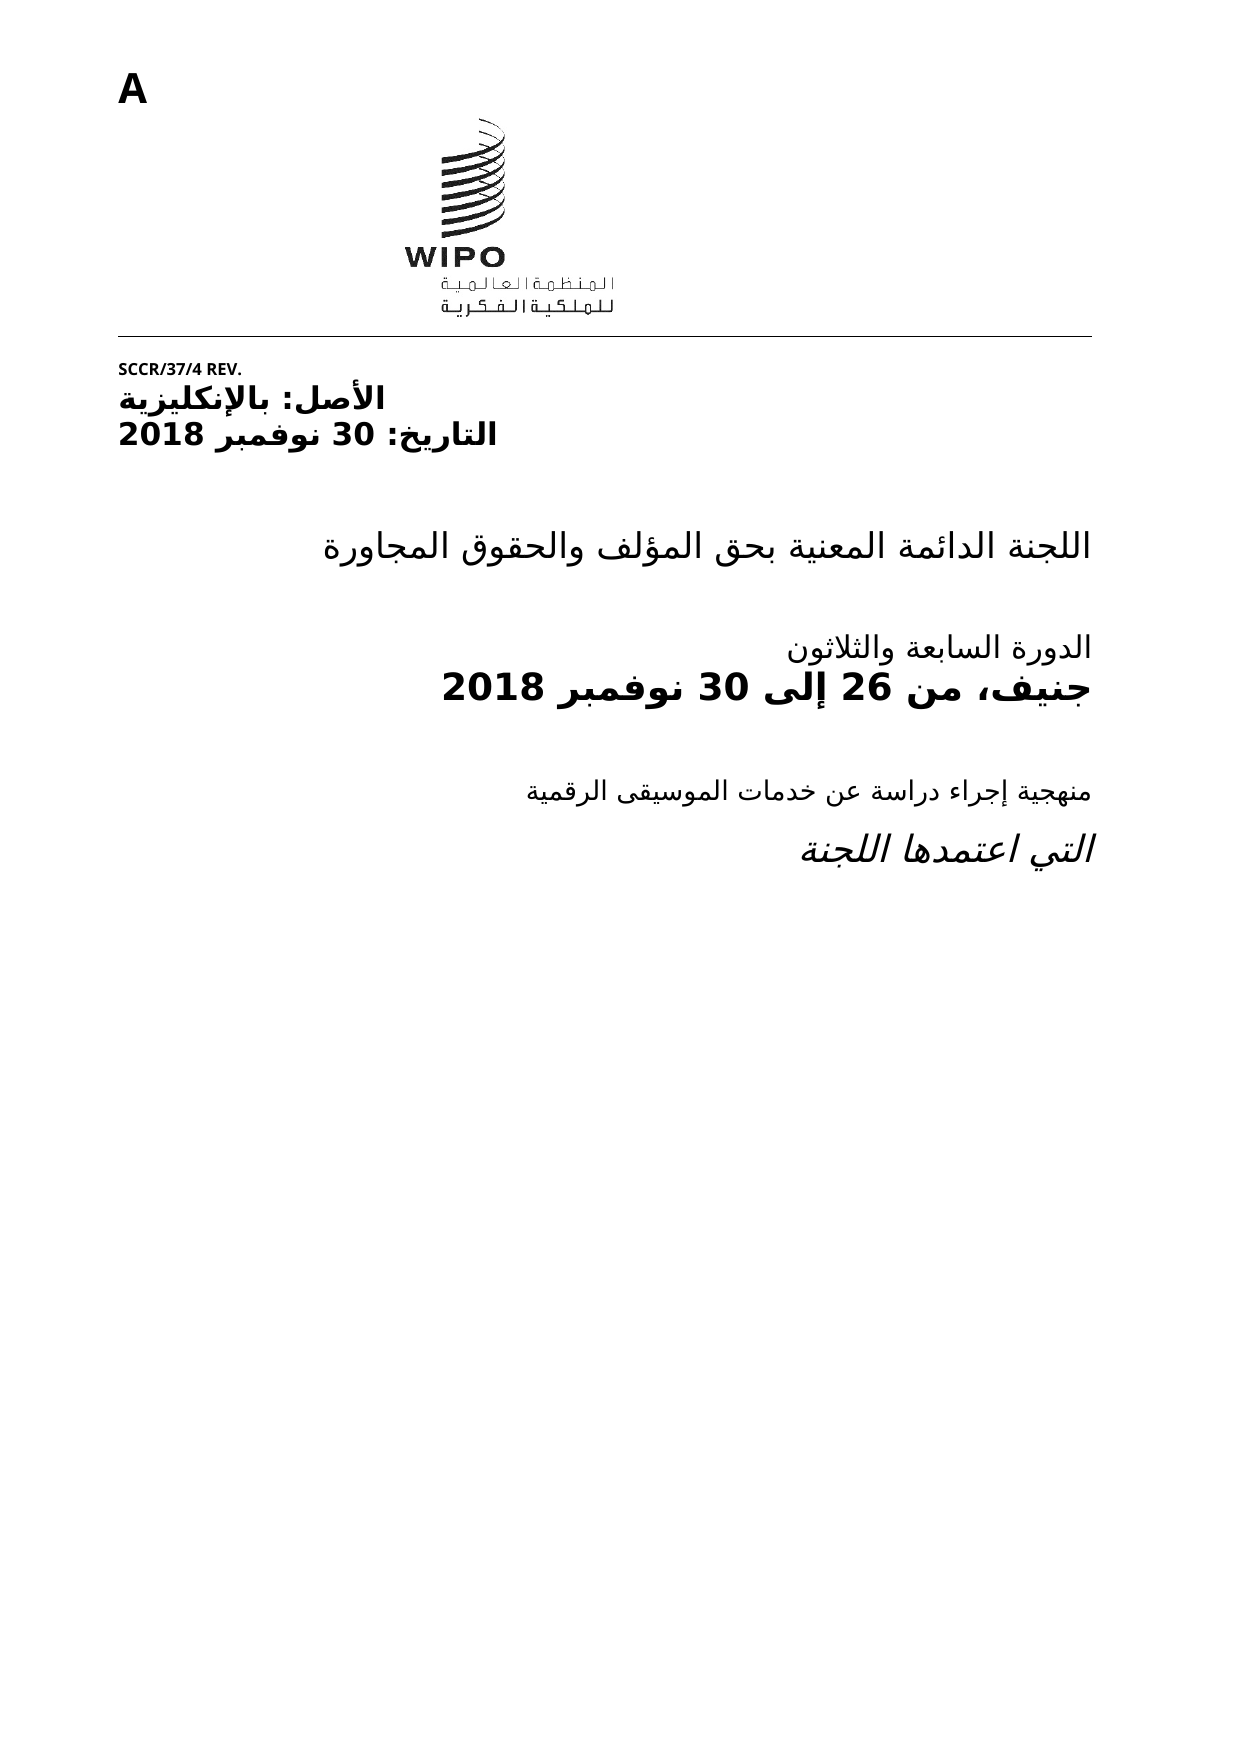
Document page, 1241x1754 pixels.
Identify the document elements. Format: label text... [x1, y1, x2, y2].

text التاريخ: 30 نوفمبر 2018 [118, 417, 1092, 453]
text الأصل: بالإنكليزية [118, 380, 1092, 417]
text الدورة السابعة والثلاثون [118, 629, 1092, 666]
text التي اعتمدها اللجنة [118, 827, 1092, 871]
text A [118, 59, 1092, 116]
text SCCR/37/4 REV. [118, 337, 1092, 380]
subtitle اللجنة الدائمة المعنية بحق المؤلف والحقوق المجاورة [118, 526, 1092, 567]
picture [402, 115, 620, 324]
text جنيف، من 26 إلى 30 نوفمبر 2018 [118, 666, 1092, 709]
text منهجية إجراء دراسة عن خدمات الموسيقى الرقمية [118, 775, 1092, 806]
